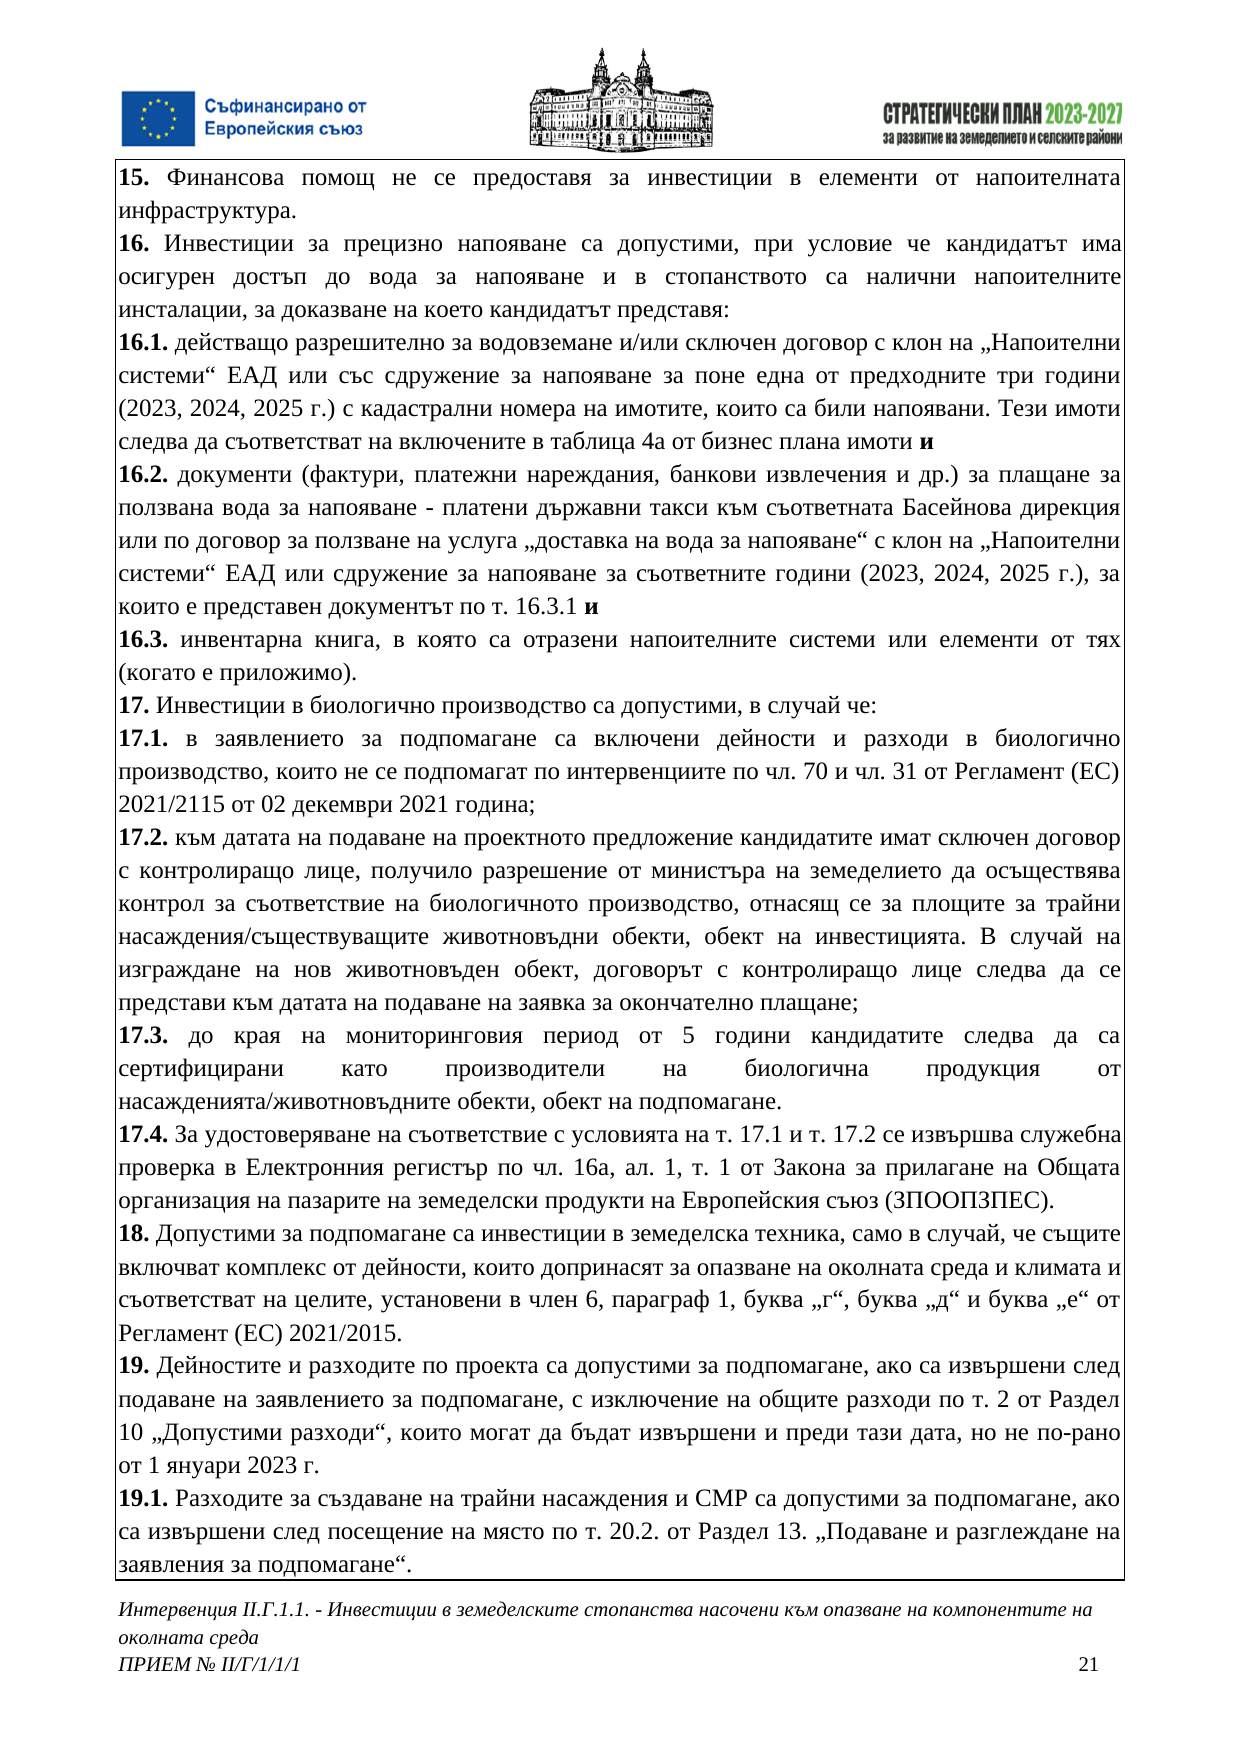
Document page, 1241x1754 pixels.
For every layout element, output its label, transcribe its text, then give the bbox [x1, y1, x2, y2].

text 17. Инвестиции в биологично производство са допустими, в случай че: [116, 687, 1124, 719]
text 17.3. до края на мониторинговия период от 5 години кандидатите следва да са сертифицирани като производители на биологична продукция от насажденията/животновъдните обекти, обект на подпомагане. [116, 1017, 1124, 1115]
text 19.1. Разходите за създаване на трайни насаждения и СМР са допустими за подпомагане, ако са извършени след посещение на място по т. 20.2. от Раздел 13. „Подаване и разглеждане на заявления за подпомагане“. [116, 1479, 1124, 1579]
text 19. Дейностите и разходите по проекта са допустими за подпомагане, ако са извършени след подаване на заявлението за подпомагане, с изключение на общите разходи по т. 2 от Раздел 10 „Допустими разходи“, които могат да бъдат извършени и преди тази дата, но не по-рано от 1 януари 2023 г. [116, 1347, 1124, 1478]
text 17.4. За удостоверяване на съответствие с условията на т. 17.1 и т. 17.2 се извършва служебна проверка в Електронния регистър по чл. 16а, ал. 1, т. 1 от Закона за прилагане на Общата организация на пазарите на земеделски продукти на Европейския съюз (ЗПООПЗПЕС). [116, 1116, 1124, 1214]
text 15. Финансова помощ не се предоставя за инвестиции в елементи от напоителната инфраструктура. [116, 160, 1124, 224]
text 17.1. в заявлението за подпомагане са включени дейности и разходи в биологично производство, които не се подпомагат по интервенциите по чл. 70 и чл. 31 от Регламент (ЕС) 2021/2115 от 02 декември 2021 година; [116, 720, 1124, 818]
text 16.2. документи (фактури, платежни нареждания, банкови извлечения и др.) за плащане за ползвана вода за напояване - платени държавни такси към съответната Басейнова дирекция или по договор за ползване на услуга „доставка на вода за напояване“ с клон на „Напоителни системи“ ЕАД или сдружение за напояване за съответните години (2023, 2024, 2025 г.), за които е представен документът по т. 16.3.1 и [116, 456, 1124, 620]
text 16.3. инвентарна книга, в която са отразени напоителните системи или елементи от тях (когато е приложимо). [116, 621, 1124, 686]
text 17.2. към датата на подаване на проектното предложение кандидатите имат сключен договор с контролиращо лице, получило разрешение от министъра на земеделието да осъществява контрол за съответствие на биологичното производство, отнасящ се за площите за трайни насаждения/съществуващите животновъдни обекти, обект на инвестицията. В случай на изграждане на нов животновъден обект, договорът с контролиращо лице следва да се представи към датата на подаване на заявка за окончателно плащане; [116, 819, 1124, 1016]
picture [118, 44, 1123, 159]
text 16. Инвестиции за прецизно напояване са допустими, при условие че кандидатът има осигурен достъп до вода за напояване и в стопанството са налични напоителните инсталации, за доказване на което кандидатът представя: [116, 225, 1124, 323]
text 18. Допустими за подпомагане са инвестиции в земеделска техника, само в случай, че същите включват комплекс от дейности, които допринасят за опазване на околната среда и климата и съответстват на целите, установени в член 6, параграф 1, буква „г“, буква „д“ и буква „е“ от Регламент (ЕС) 2021/2015. [116, 1215, 1124, 1346]
text 16.1. действащо разрешително за водовземане и/или сключен договор с клон на „Напоителни системи“ ЕАД или със сдружение за напояване за поне една от предходните три години (2023, 2024, 2025 г.) с кадастрални номера на имотите, които са били напоявани. Тези имоти следва да съответстват на включените в таблица 4а от бизнес плана имоти и [116, 324, 1124, 455]
